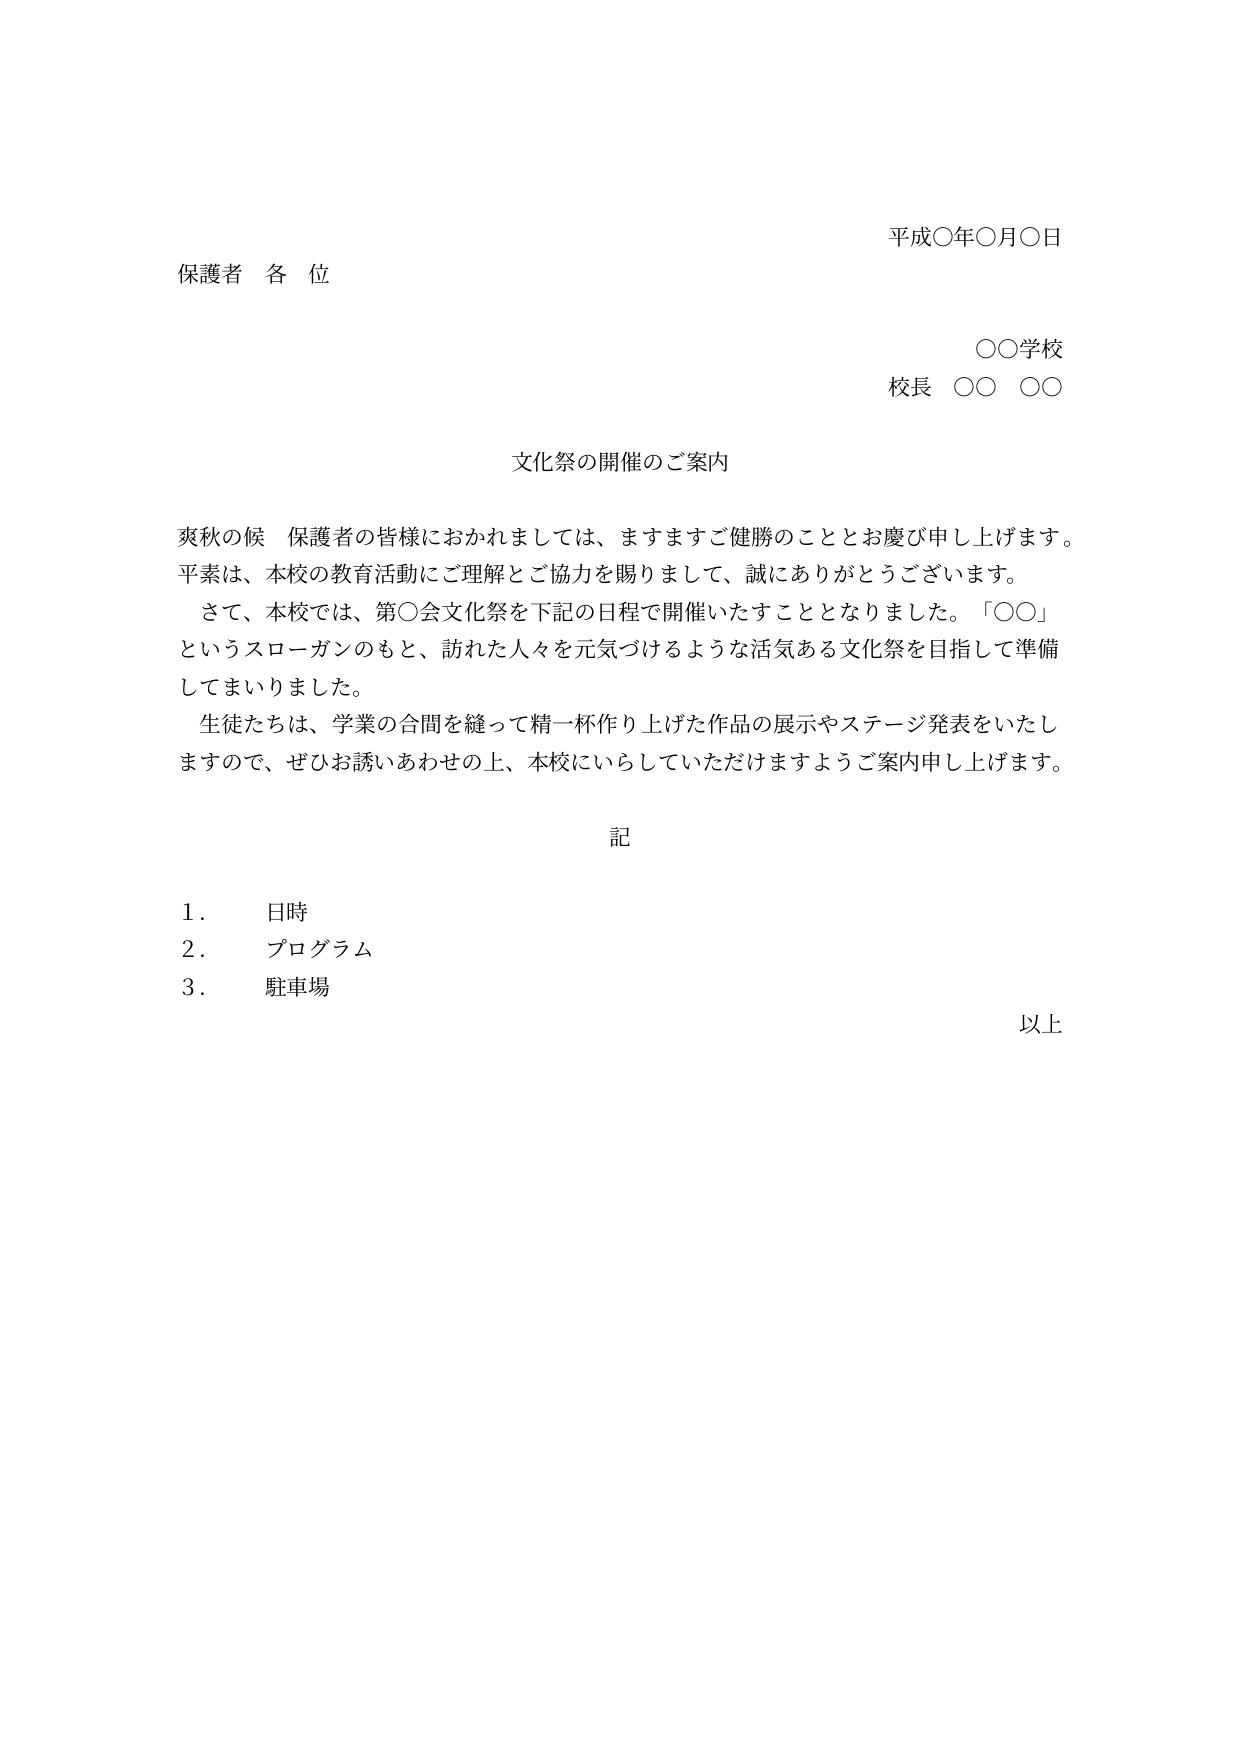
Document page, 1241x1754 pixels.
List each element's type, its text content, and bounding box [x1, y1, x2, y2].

text 保護者 各 位 [177, 254, 1063, 292]
list 日時 [177, 892, 1063, 929]
text 以上 [177, 1004, 1063, 1042]
list 駐車場 [177, 967, 1063, 1004]
subtitle 記 [177, 817, 1063, 854]
text さて、本校では、第○会文化祭を下記の日程で開催いたすこととなりました。「○○」というスローガンのもと、訪れた人々を元気づけるような活気ある文化祭を目指して準備してまいりました。 [177, 592, 1063, 704]
text ○○学校 [177, 329, 1063, 367]
text 爽秋の候 保護者の皆様におかれましては、ますますご健勝のこととお慶び申し上げます。平素は、本校の教育活動にご理解とご協力を賜りまして、誠にありがとうございます。 [177, 517, 1063, 592]
list プログラム [177, 929, 1063, 967]
text 文化祭の開催のご案内 [177, 442, 1063, 479]
text 生徒たちは、学業の合間を縫って精一杯作り上げた作品の展示やステージ発表をいたしますので、ぜひお誘いあわせの上、本校にいらしていただけますようご案内申し上げます。 [177, 704, 1063, 779]
text 平成○年○月○日 [177, 217, 1063, 254]
text 校長 ○○ ○○ [177, 367, 1063, 404]
